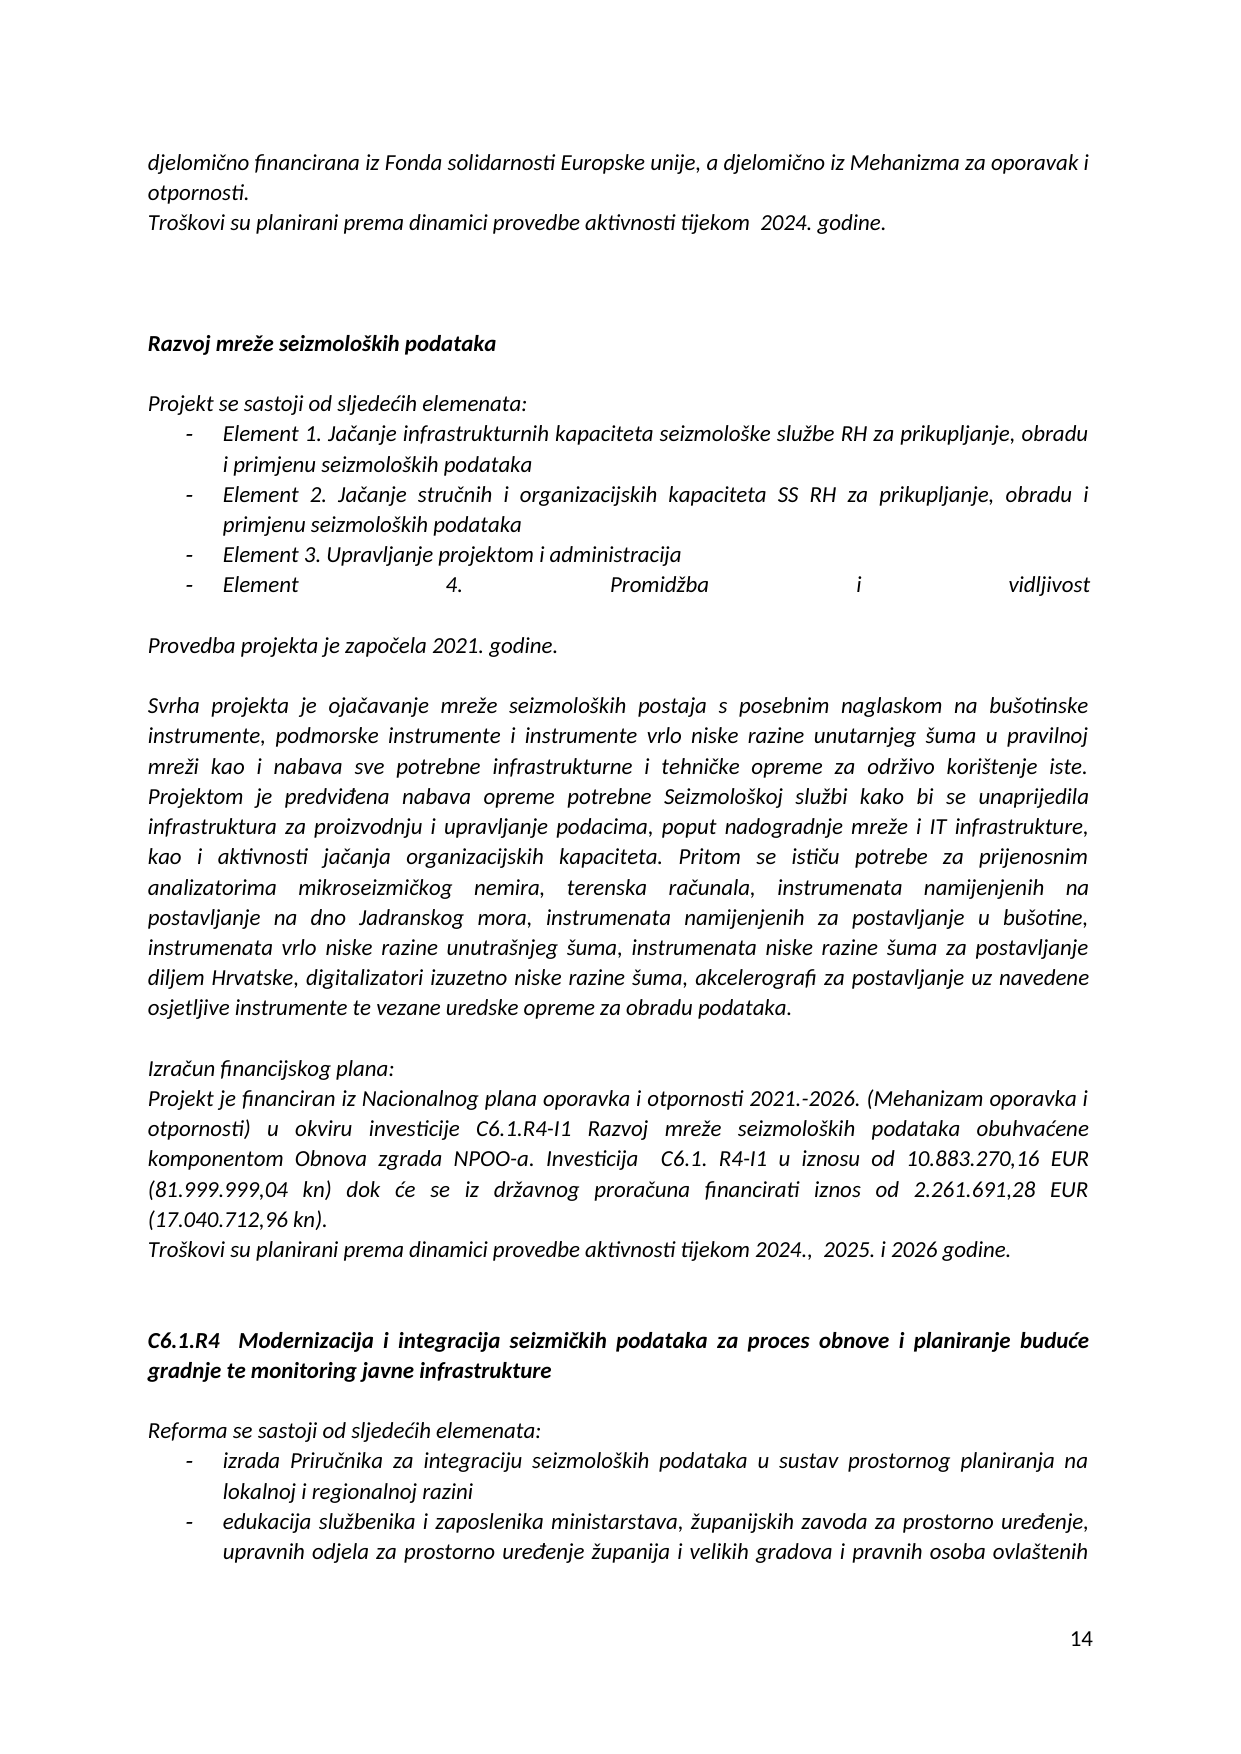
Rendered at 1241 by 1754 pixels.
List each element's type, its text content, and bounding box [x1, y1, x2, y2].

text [148, 148, 1093, 206]
text Troškovi su planirani prema dinamici provedbe aktivnosti tijekom 2024. godine. [148, 208, 1093, 236]
list Element 4. Promidžba i vidljivost [185, 571, 1093, 629]
text Projekt se sastoji od sljedećih elemenata: [148, 389, 1093, 417]
text Provedba projekta je započela 2021. godine. [148, 631, 1093, 659]
text C6.1.R4 Modernizacija i integracija seizmičkih podataka za proces obnove i planiranje buduće gradnje te monitoring javne infrastrukture [148, 1326, 1093, 1384]
text Troškovi su planirani prema dinamici provedbe aktivnosti tijekom 2024., 2025. i 2026 godine. [148, 1235, 1093, 1263]
list izrada Priručnika za integraciju seizmoloških podataka u sustav prostornog planiranja na lokalnoj i regionalnoj razini [185, 1447, 1093, 1505]
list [185, 1507, 1093, 1565]
list Element 1. Jačanje infrastrukturnih kapaciteta seizmološke službe RH za prikupljanje, obradu i primjenu seizmoloških podataka [185, 419, 1093, 478]
list Element 3. Upravljanje projektom i administracija [185, 540, 1093, 568]
text Projekt je financiran iz Nacionalnog plana oporavka i otpornosti 2021.-2026. (Mehanizam oporavka i otpornosti) u okviru investicije C6.1.R4-I1 Razvoj mreže seizmoloških podataka obuhvaćene komponentom Obnova zgrada NPOO-a. Investicija C6.1. R4-I1 u iznosu od 10.883.270,16 EUR (81.999.999,04 kn) dok će se iz državnog proračuna financirati iznos od 2.261.691,28 EUR (17.040.712,96 kn). [148, 1084, 1093, 1233]
text Razvoj mreže seizmoloških podataka [148, 329, 1093, 357]
text Svrha projekta je ojačavanje mreže seizmoloških postaja s posebnim naglaskom na bušotinske instrumente, podmorske instrumente i instrumente vrlo niske razine unutarnjeg šuma u pravilnoj mreži kao i nabava sve potrebne infrastrukturne i tehničke opreme za održivo korištenje iste. Projektom je predviđena nabava opreme potrebne Seizmološkoj službi kako bi se unaprijedila infrastruktura za proizvodnju i upravljanje podacima, poput nadogradnje mreže i IT infrastrukture, kao i aktivnosti jačanja organizacijskih kapaciteta. Pritom se ističu potrebe za prijenosnim analizatorima mikroseizmičkog nemira, terenska računala, instrumenata namijenjenih na postavljanje na dno Jadranskog mora, instrumenata namijenjenih za postavljanje u bušotine, instrumenata vrlo niske razine unutrašnjeg šuma, instrumenata niske razine šuma za postavljanje diljem Hrvatske, digitalizatori izuzetno niske razine šuma, akcelerografi za postavljanje uz navedene osjetljive instrumente te vezane uredske opreme za obradu podataka. [148, 691, 1093, 1021]
text Reforma se sastoji od sljedećih elemenata: [148, 1416, 1093, 1444]
text Izračun financijskog plana: [148, 1054, 1093, 1082]
list Element 2. Jačanje stručnih i organizacijskih kapaciteta SS RH za prikupljanje, obradu i primjenu seizmoloških podataka [185, 480, 1093, 538]
